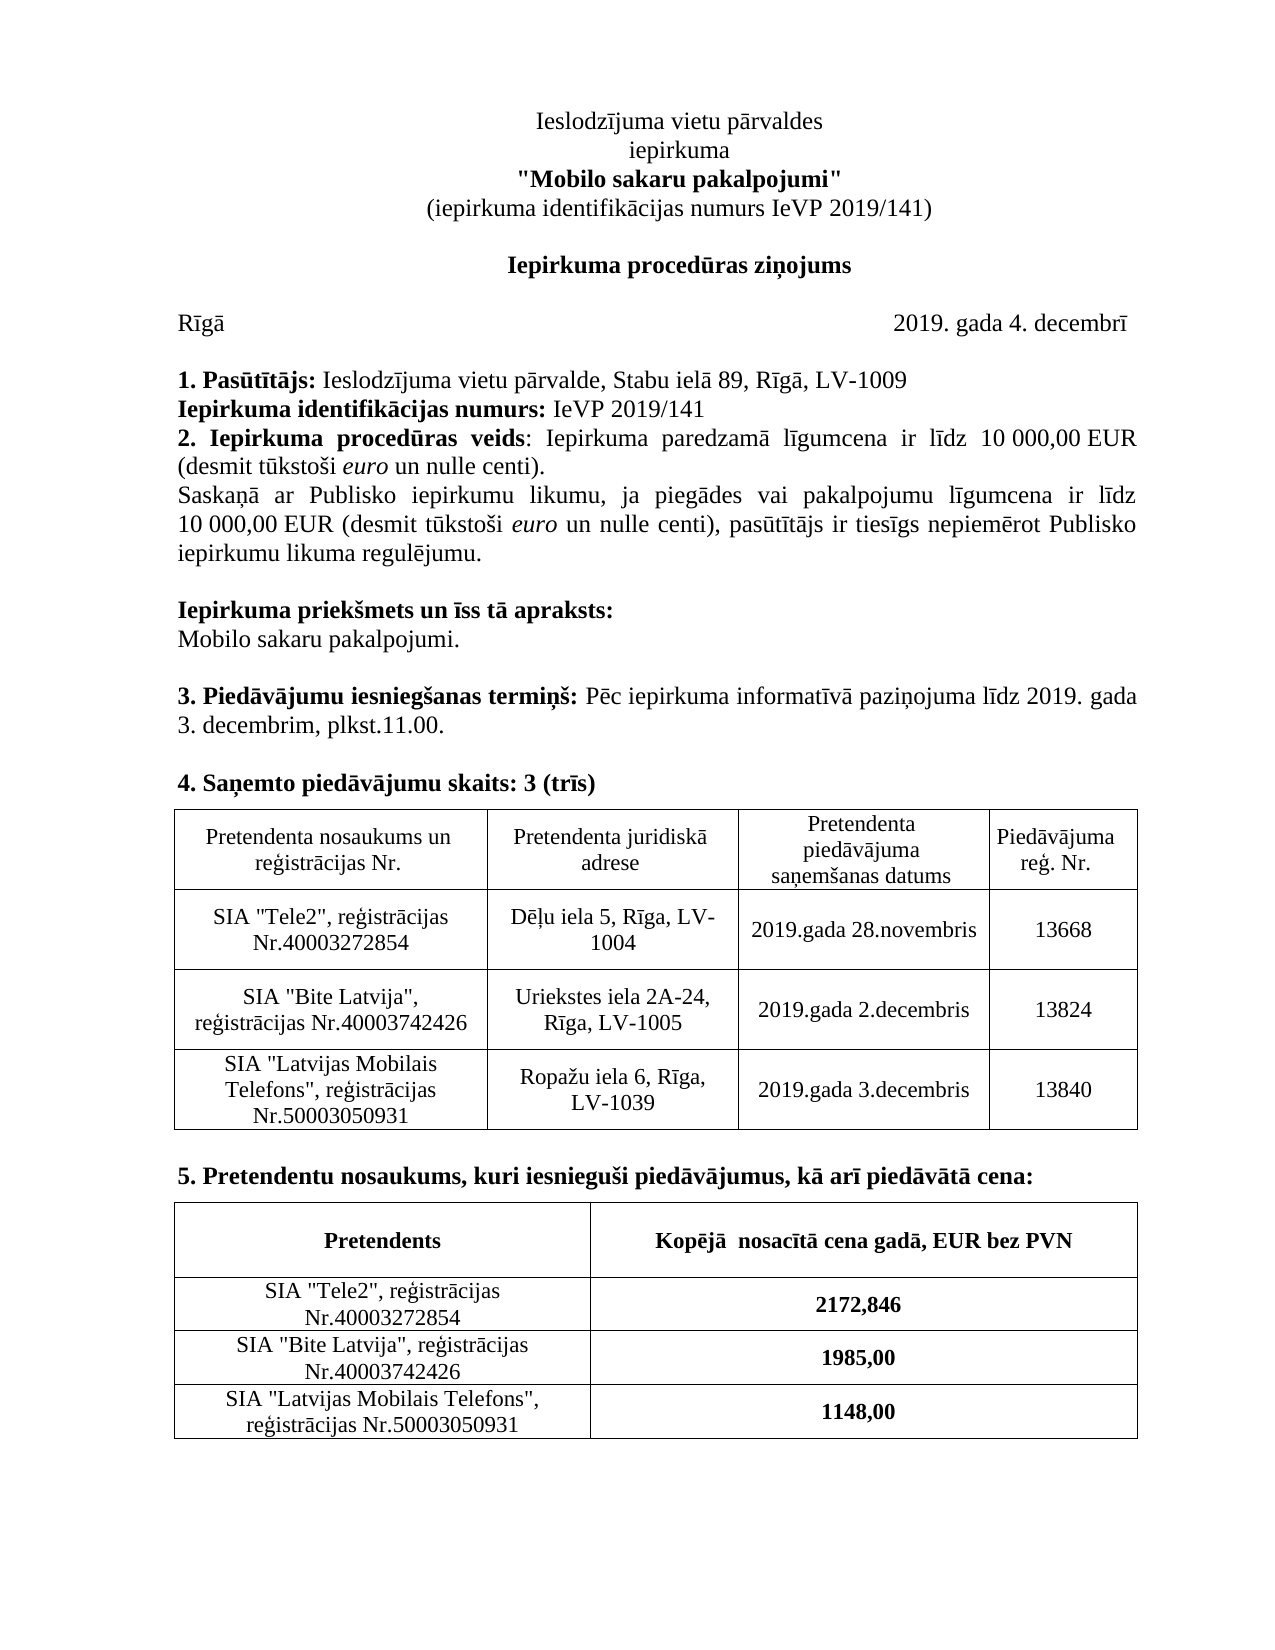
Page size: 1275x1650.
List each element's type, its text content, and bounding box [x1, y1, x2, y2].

text 5. Pretendentu nosaukums, kuri iesnieguši piedāvājumus, kā arī piedāvātā cena: [177, 1161, 1181, 1190]
table_cell 2172,846 [591, 1278, 1137, 1330]
table_cell Ropažu iela 6, Rīga, LV-1039 [488, 1050, 738, 1129]
table_header Pretendents [175, 1203, 590, 1277]
table_cell SIA "Latvijas Mobilais Telefons", reģistrācijas Nr.50003050931 [175, 1385, 590, 1438]
table_cell SIA "Tele2", reģistrācijas Nr.40003272854 [175, 890, 487, 969]
table_header Kopējā nosacītā cena gadā, EUR bez PVN [591, 1203, 1137, 1277]
text Iepirkuma procedūras ziņojums [177, 250, 1181, 279]
table_cell 13824 [990, 970, 1137, 1049]
table_cell SIA "Bite Latvija", reģistrācijas Nr.40003742426 [175, 1331, 590, 1384]
table_cell SIA "Tele2", reģistrācijas Nr.40003272854 [175, 1278, 590, 1330]
text 1. Pasūtītājs: Ieslodzījuma vietu pārvalde, Stabu ielā 89, Rīgā, LV-1009 [177, 365, 1181, 394]
text 2. Iepirkuma procedūras veids: Iepirkuma paredzamā līgumcena ir līdz 10 000,00 EUR (desmit tūkstoši euro un nulle centi). [177, 423, 1137, 480]
subtitle "Mobilo sakaru pakalpojumi" [177, 164, 1181, 193]
text (iepirkuma identifikācijas numurs IeVP 2019/141) [177, 193, 1181, 221]
table_cell 2019.gada 2.decembris [739, 970, 989, 1049]
table_cell 1985,00 [591, 1331, 1137, 1384]
table_header Pretendenta juridiskā adrese [488, 810, 738, 889]
table_cell 2019.gada 3.decembris [739, 1050, 989, 1129]
table_header Pretendenta piedāvājuma saņemšanas datums [739, 810, 989, 889]
table_header Pretendenta nosaukums un reģistrācijas Nr. [175, 810, 487, 889]
table_cell Dēļu iela 5, Rīga, LV-1004 [488, 890, 738, 969]
table_header Piedāvājuma reģ. Nr. [990, 810, 1137, 889]
text Saskaņā ar Publisko iepirkumu likumu, ja piegādes vai pakalpojumu līgumcena ir līdz 10 000,00 EUR (desmit tūkstoši euro un nulle centi), pasūtītājs ir tiesīgs nepiemērot Publisko iepirkumu likuma regulējumu. [177, 480, 1137, 566]
text Mobilo sakaru pakalpojumi. [177, 624, 1137, 653]
table_cell SIA "Bite Latvija", reģistrācijas Nr.40003742426 [175, 970, 487, 1049]
table_cell 2019.gada 28.novembris [739, 890, 989, 969]
text 3. Piedāvājumu iesniegšanas termiņš: Pēc iepirkuma informatīvā paziņojuma līdz 2019. gada 3. decembrim, plkst.11.00. [177, 681, 1137, 739]
text 4. Saņemto piedāvājumu skaits: 3 (trīs) [177, 768, 1181, 796]
table_cell SIA "Latvijas Mobilais Telefons", reģistrācijas Nr.50003050931 [175, 1050, 487, 1129]
text Ieslodzījuma vietu pārvaldes [177, 106, 1181, 135]
subtitle iepirkuma [177, 135, 1181, 164]
table_cell Uriekstes iela 2A-24, Rīga, LV-1005 [488, 970, 738, 1049]
text Iepirkuma priekšmets un īss tā apraksts: [177, 595, 1137, 624]
table_cell 13668 [990, 890, 1137, 969]
table_cell 1148,00 [591, 1385, 1137, 1438]
title Rīgā 2019. gada 4. decembrī [177, 308, 1152, 336]
table_cell 13840 [990, 1050, 1137, 1129]
text Iepirkuma identifikācijas numurs: IeVP 2019/141 [177, 394, 1181, 423]
